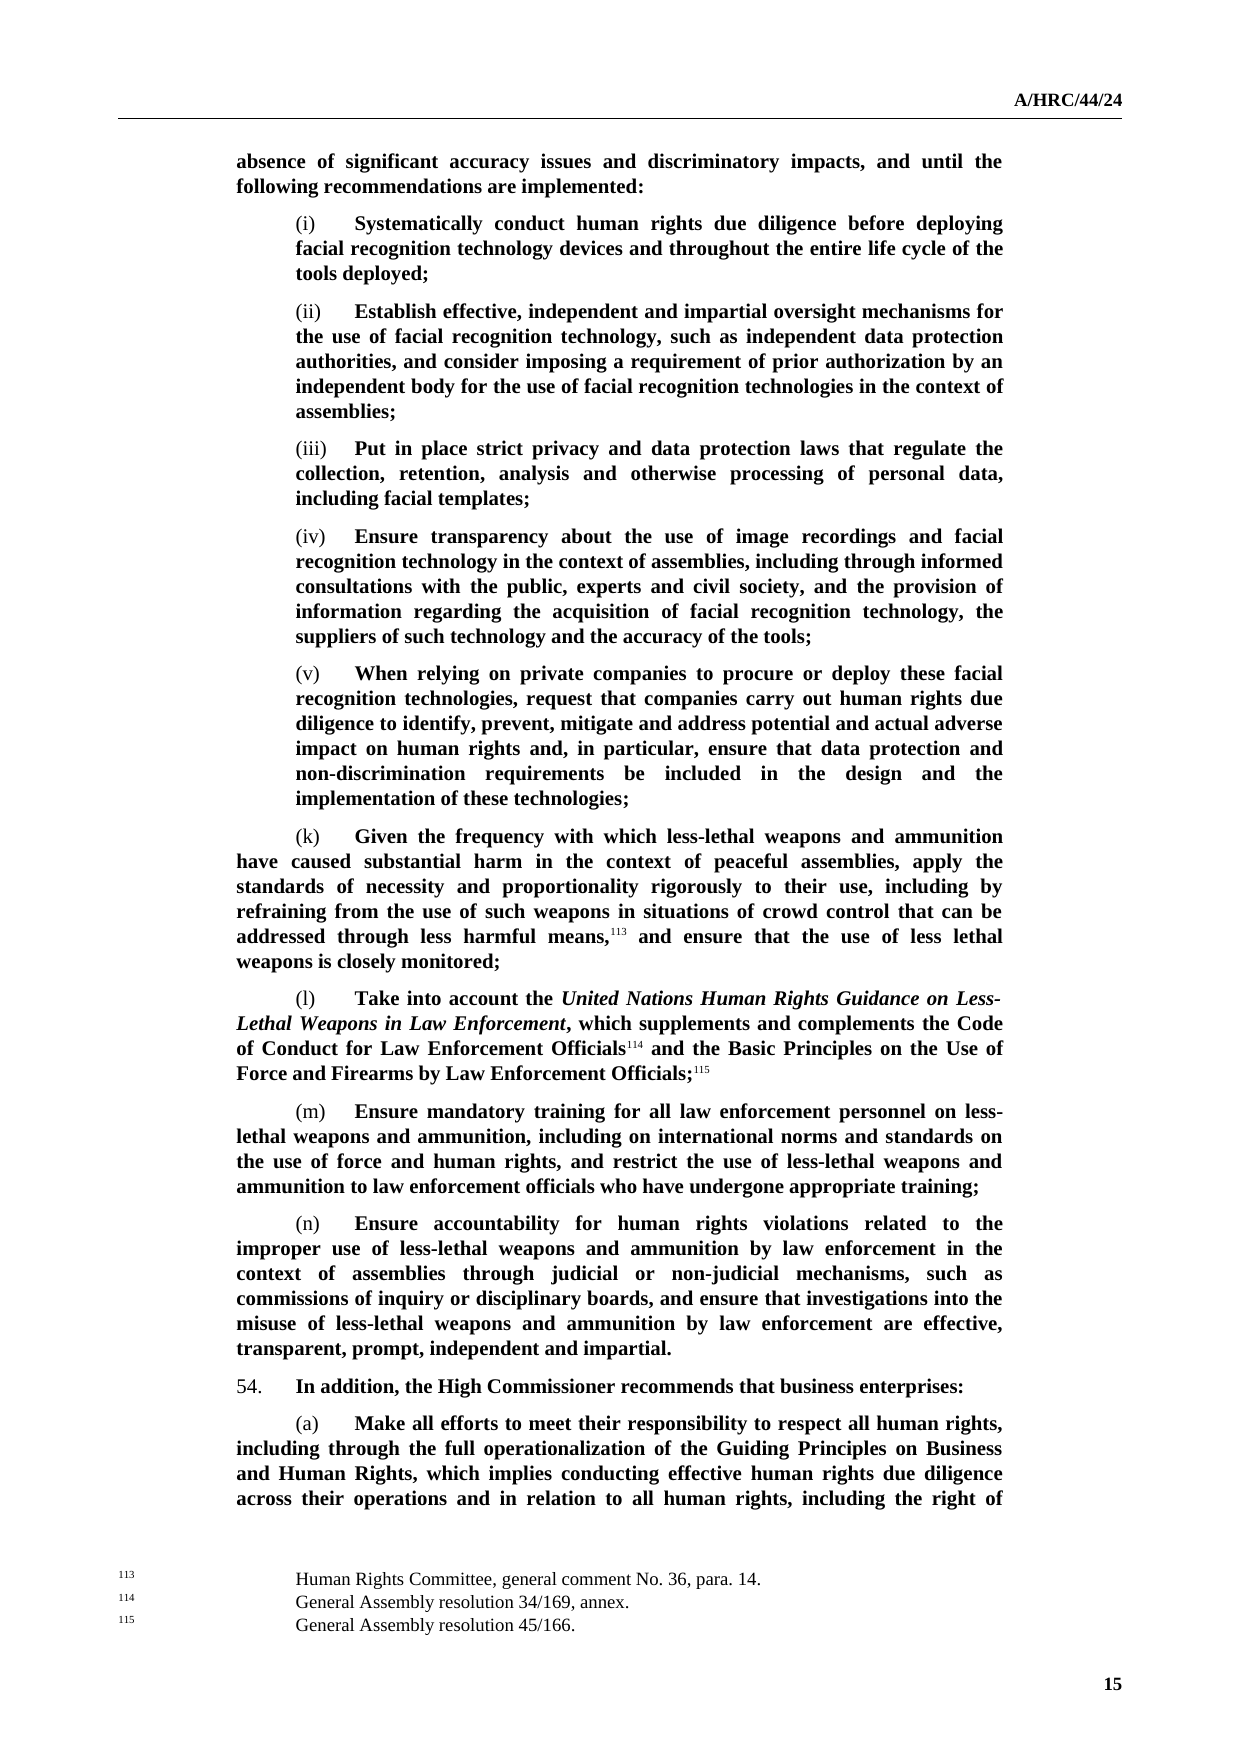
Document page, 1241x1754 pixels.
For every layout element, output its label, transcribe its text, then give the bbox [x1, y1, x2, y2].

text (i) Systematically conduct human rights due diligence before deploying facial recognition technology devices and throughout the entire life cycle of the tools deployed; [295, 210, 1004, 285]
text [236, 148, 1004, 198]
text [236, 1410, 1004, 1510]
text (n) Ensure accountability for human rights violations related to the improper use of less-lethal weapons and ammunition by law enforcement in the context of assemblies through judicial or non-judicial mechanisms, such as commissions of inquiry or disciplinary boards, and ensure that investigations into the misuse of less-lethal weapons and ammunition by law enforcement are effective, transparent, prompt, independent and impartial. [236, 1210, 1004, 1360]
text (iii) Put in place strict privacy and data protection laws that regulate the collection, retention, analysis and otherwise processing of personal data, including facial templates; [295, 435, 1004, 510]
text (m) Ensure mandatory training for all law enforcement personnel on less-lethal weapons and ammunition, including on international norms and standards on the use of force and human rights, and restrict the use of less-lethal weapons and ammunition to law enforcement officials who have undergone appropriate training; [236, 1098, 1004, 1198]
text (l) Take into account the United Nations Human Rights Guidance on Less-Lethal Weapons in Law Enforcement, which supplements and complements the Code of Conduct for Law Enforcement Officials and the Basic Principles on the Use of Force and Firearms by Law Enforcement Officials; [236, 985, 1004, 1085]
text (k) Given the frequency with which less-lethal weapons and ammunition have caused substantial harm in the context of peaceful assemblies, apply the standards of necessity and proportionality rigorously to their use, including by refraining from the use of such weapons in situations of crowd control that can be addressed through less harmful means, and ensure that the use of less lethal weapons is closely monitored; [236, 823, 1004, 973]
text (v) When relying on private companies to procure or deploy these facial recognition technologies, request that companies carry out human rights due diligence to identify, prevent, mitigate and address potential and actual adverse impact on human rights and, in particular, ensure that data protection and non-discrimination requirements be included in the design and the implementation of these technologies; [295, 660, 1004, 810]
text 54. In addition, the High Commissioner recommends that business enterprises: [236, 1373, 1004, 1398]
text (ii) Establish effective, independent and impartial oversight mechanisms for the use of facial recognition technology, such as independent data protection authorities, and consider imposing a requirement of prior authorization by an independent body for the use of facial recognition technologies in the context of assemblies; [295, 298, 1004, 423]
text (iv) Ensure transparency about the use of image recordings and facial recognition technology in the context of assemblies, including through informed consultations with the public, experts and civil society, and the provision of information regarding the acquisition of facial recognition technology, the suppliers of such technology and the accuracy of the tools; [295, 523, 1004, 648]
